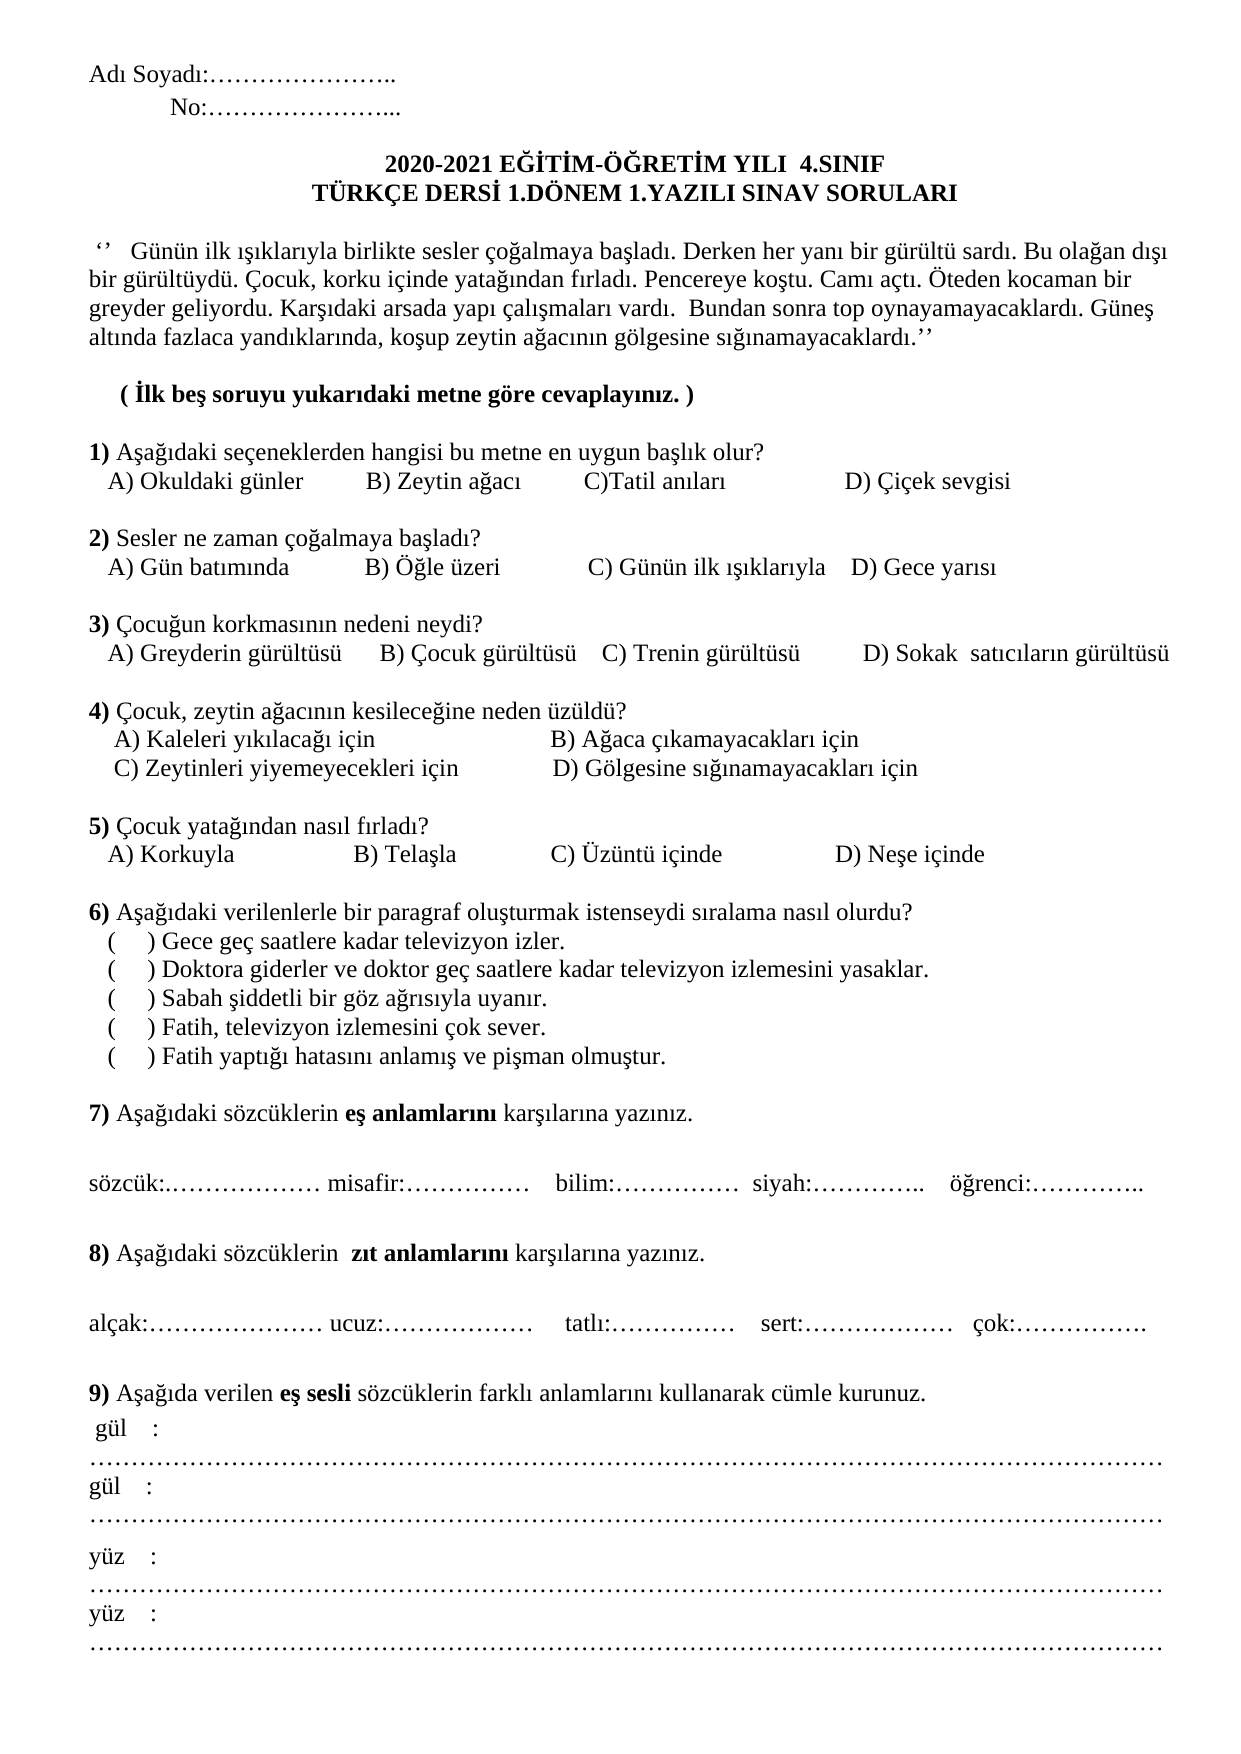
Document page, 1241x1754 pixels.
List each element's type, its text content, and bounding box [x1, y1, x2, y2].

text A) Korkuyla B) Telaşla C) Üzüntü içinde D) Neşe içinde [89, 839, 1181, 868]
text A) Kaleleri yıkılacağı için B) Ağaca çıkamayacakları için [89, 724, 1181, 753]
text 7) Aşağıdaki sözcüklerin eş anlamlarını karşılarına yazınız. [89, 1098, 1181, 1127]
text A) Okuldaki günler B) Zeytin ağacı C)Tatil anıları D) Çiçek sevgisi [89, 466, 1181, 494]
text yüz :………………………………………………………………………………………………………………… yüz :………………………………………………………………………………………………………………… [89, 1541, 1181, 1656]
text ( ) Fatih, televizyon izlemesini çok sever. [89, 1012, 1181, 1041]
text No:…………………... [89, 92, 1181, 121]
text gül :………………………………………………………………………………………………………………… gül :………………………………………………………………………………………………………………… [89, 1413, 1181, 1528]
text A) Greyderin gürültüsü B) Çocuk gürültüsü C) Trenin gürültüsü D) Sokak satıcıların gürültüsü [89, 638, 1181, 667]
text 2) Sesler ne zaman çoğalmaya başladı? [89, 523, 1181, 552]
text 4) Çocuk, zeytin ağacının kesileceğine neden üzüldü? [89, 696, 1181, 724]
text A) Gün batımında B) Öğle üzeri C) Günün ilk ışıklarıyla D) Gece yarısı [89, 552, 1181, 581]
text sözcük:.……………… misafir:…………… bilim:…………… siyah:………….. öğrenci:………….. [89, 1168, 1181, 1197]
text 6) Aşağıdaki verilenlerle bir paragraf oluşturmak istenseydi sıralama nasıl olurdu? [89, 897, 1181, 926]
text ( ) Gece geç saatlere kadar televizyon izler. [89, 926, 1181, 954]
text ( İlk beş soruyu yukarıdaki metne göre cevaplayınız. ) [89, 379, 1181, 408]
text 1) Aşağıdaki seçeneklerden hangisi bu metne en uygun başlık olur? [89, 437, 1181, 466]
text 5) Çocuk yatağından nasıl fırladı? [89, 811, 1181, 839]
text TÜRKÇE DERSİ 1.DÖNEM 1.YAZILI SINAV SORULARI [89, 178, 1181, 207]
text ( ) Fatih yaptığı hatasını anlamış ve pişman olmuştur. [89, 1041, 1181, 1069]
text Adı Soyadı:………………….. [89, 59, 1181, 88]
text C) Zeytinleri yiyemeyecekleri için D) Gölgesine sığınamayacakları için [89, 753, 1181, 782]
subtitle 2020-2021 EĞİTİM-ÖĞRETİM YILI 4.SINIF [89, 149, 1181, 178]
text 3) Çocuğun korkmasının nedeni neydi? [89, 609, 1181, 638]
text 9) Aşağıda verilen eş sesli sözcüklerin farklı anlamlarını kullanarak cümle kurunuz. [89, 1378, 1181, 1407]
text ( ) Doktora giderler ve doktor geç saatlere kadar televizyon izlemesini yasaklar. [89, 954, 1181, 983]
text ( ) Sabah şiddetli bir göz ağrısıyla uyanır. [89, 983, 1181, 1012]
text 8) Aşağıdaki sözcüklerin zıt anlamlarını karşılarına yazınız. [89, 1238, 1181, 1267]
text ‘’ Günün ilk ışıklarıyla birlikte sesler çoğalmaya başladı. Derken her yanı bir gürültü sardı. Bu olağan dışı bir gürültüydü. Çocuk, korku içinde yatağından fırladı. Pencereye koştu. Camı açtı. Öteden kocaman bir greyder geliyordu. Karşıdaki arsada yapı çalışmaları vardı. Bundan sonra top oynayamayacaklardı. Güneş altında fazlaca yandıklarında, koşup zeytin ağacının gölgesine sığınamayacaklardı.’’ [89, 236, 1181, 351]
text alçak:………………… ucuz:……………… tatlı:…………… sert:……………… çok:……………. [89, 1308, 1181, 1337]
